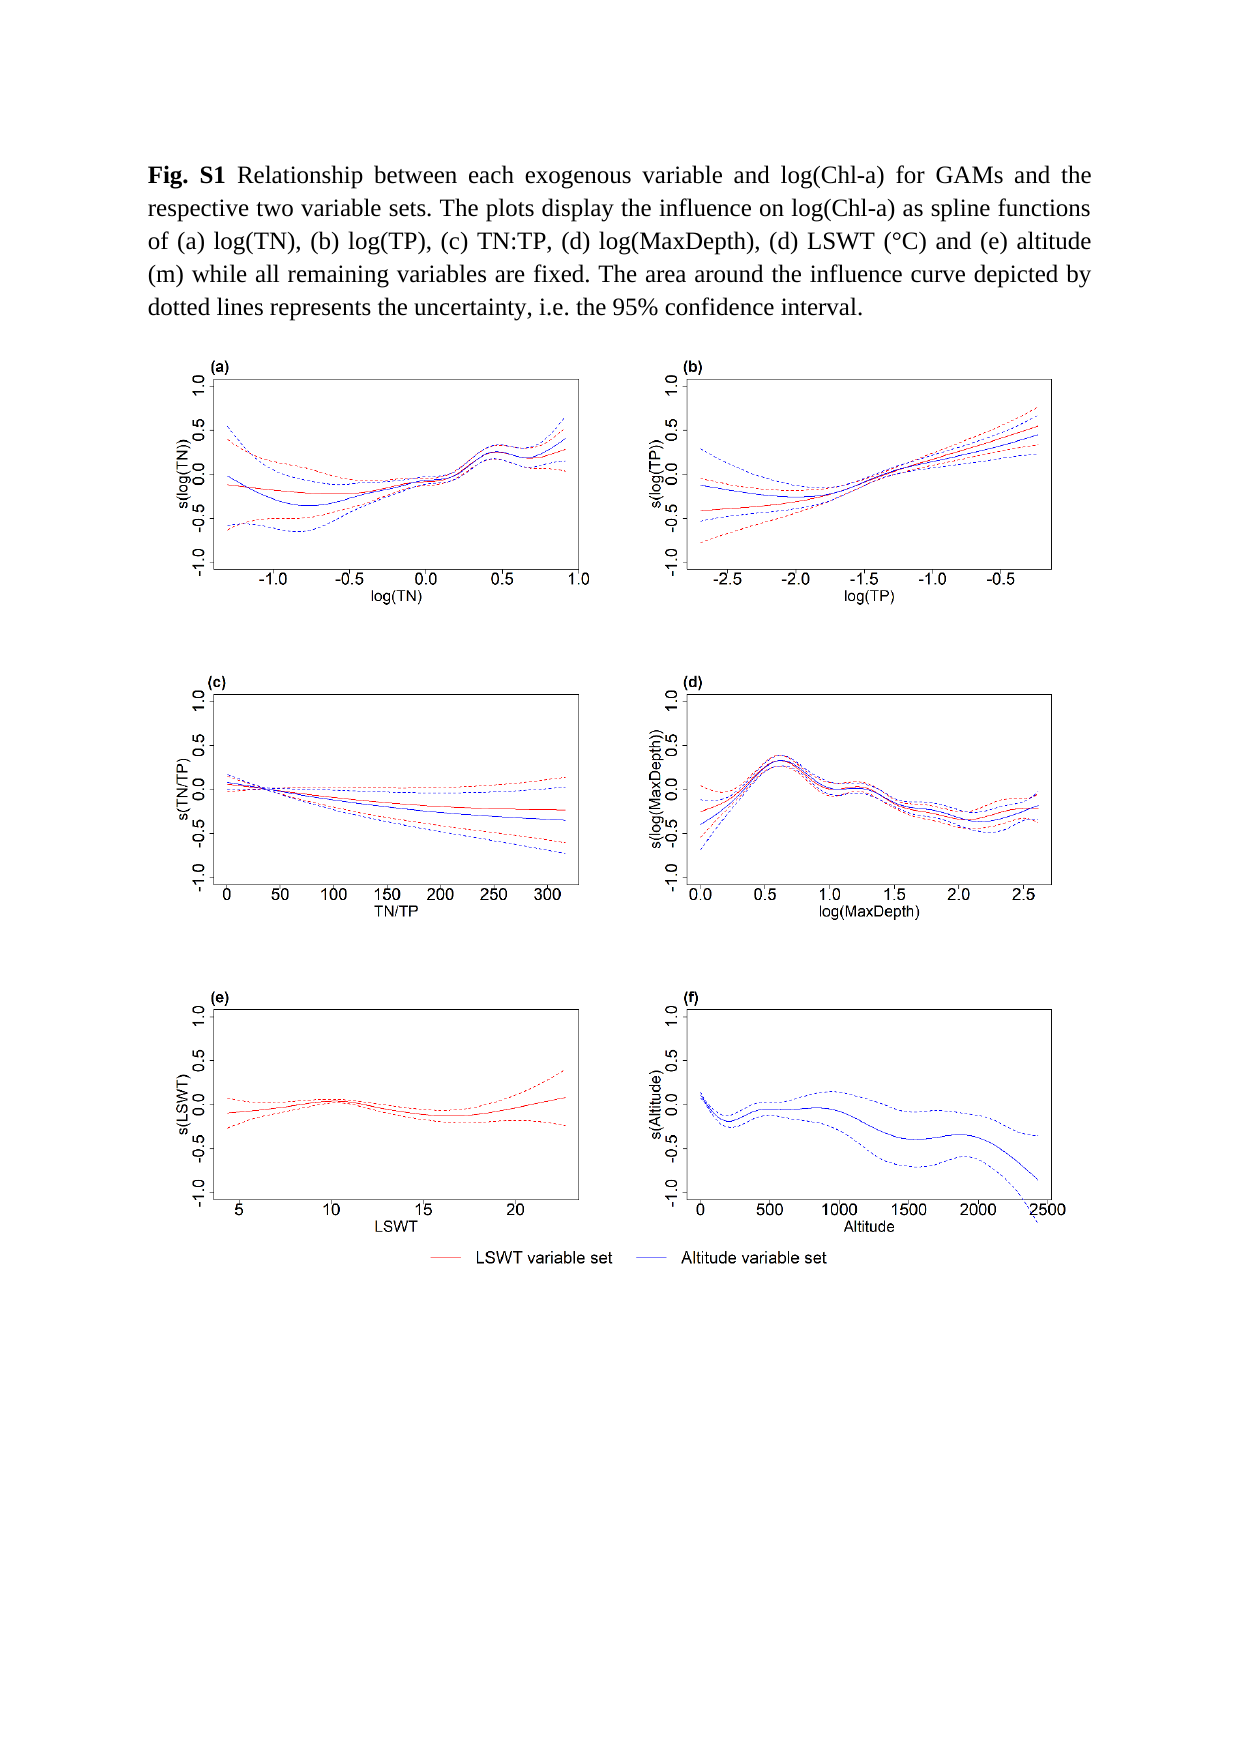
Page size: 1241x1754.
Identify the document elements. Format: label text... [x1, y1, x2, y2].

subtitle Fig. S1 Relationship between each exogenous variable and log(Chl-a) for GAMs and the respective two variable sets. The plots display the influence on log(Chl-a) as spline functions of (a) log(TN), (b) log(TP), (c) TN:TP, (d) log(MaxDepth), (d) LSWT (°C) and (e) altitude (m) while all remaining variables are fixed. The area around the influence curve depicted by dotted lines represents the uncertainty, i.e. the 95% confidence interval. [148, 160, 1092, 321]
picture [147, 337, 1093, 1283]
